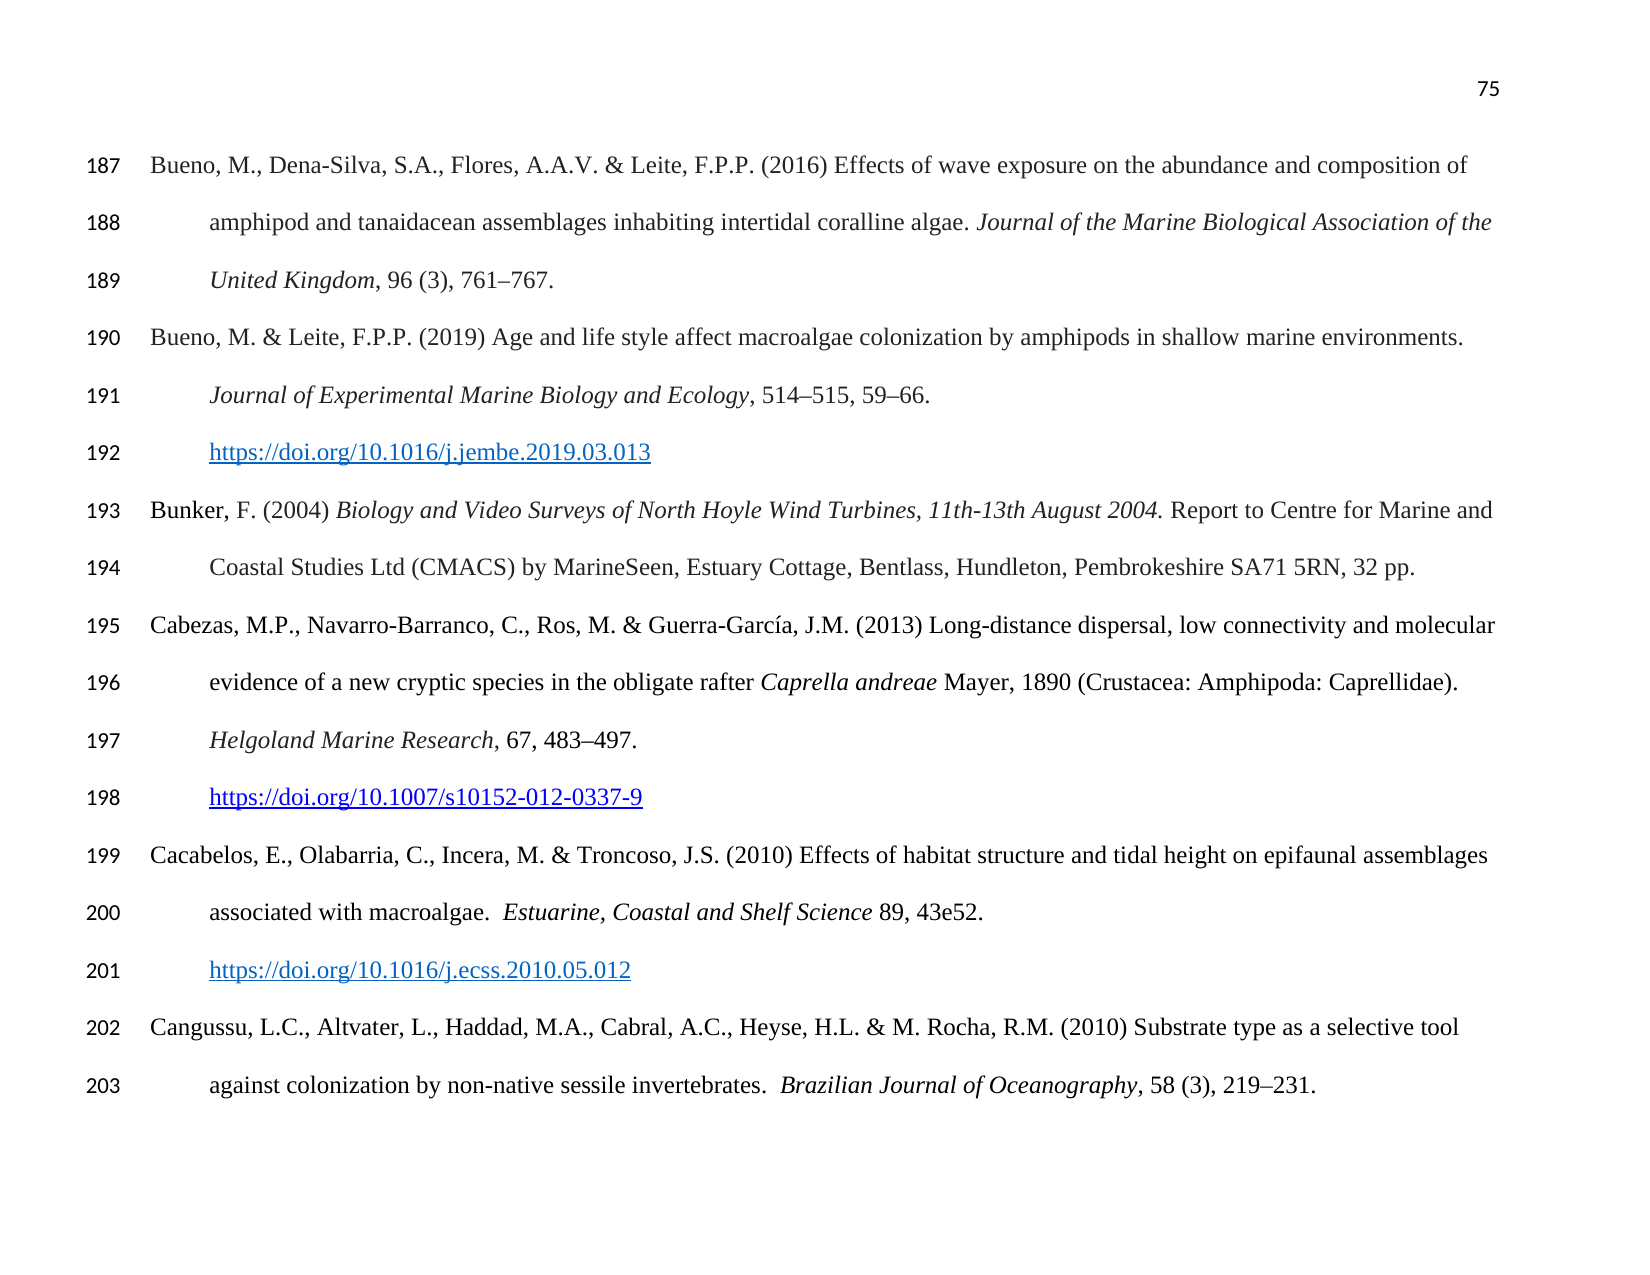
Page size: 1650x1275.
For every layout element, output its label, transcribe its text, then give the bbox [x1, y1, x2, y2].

text https://doi.org/10.1016/j.ecss.2010.05.012 [150, 955, 1500, 984]
text Cacabelos, E., Olabarria, C., Incera, M. & Troncoso, J.S. (2010) Effects of habitat structure and tidal height on epifaunal assemblages associated with macroalgae. Estuarine, Coastal and Shelf Science 89, 43e52. [150, 840, 1500, 926]
text Bueno, M., Dena-Silva, S.A., Flores, A.A.V. & Leite, F.P.P. (2016) Effects of wave exposure on the abundance and composition of amphipod and tanaidacean assemblages inhabiting intertidal coralline algae. Journal of the Marine Biological Association of the United Kingdom, 96 (3), 761–767. [150, 150, 1500, 294]
text https://doi.org/10.1007/s10152-012-0337-9 [209, 782, 1500, 811]
text Cabezas, M.P., Navarro-Barranco, C., Ros, M. & Guerra-García, J.M. (2013) Long-distance dispersal, low connectivity and molecular evidence of a new cryptic species in the obligate rafter Caprella andreae Mayer, 1890 (Crustacea: Amphipoda: Caprellidae). Helgoland Marine Research, 67, 483–497. [150, 610, 1500, 754]
text Bunker, F. (2004) Biology and Video Surveys of North Hoyle Wind Turbines, 11th-13th August 2004. Report to Centre for Marine and Coastal Studies Ltd (CMACS) by MarineSeen, Estuary Cottage, Bentlass, Hundleton, Pembrokeshire SA71 5RN, 32 pp. [150, 495, 1500, 581]
text Bueno, M. & Leite, F.P.P. (2019) Age and life style affect macroalgae colonization by amphipods in shallow marine environments. Journal of Experimental Marine Biology and Ecology, 514–515, 59–66. [150, 322, 1500, 409]
text Cangussu, L.C., Altvater, L., Haddad, M.A., Cabral, A.C., Heyse, H.L. & M. Rocha, R.M. (2010) Substrate type as a selective tool against colonization by non-native sessile invertebrates. Brazilian Journal of Oceanography, 58 (3), 219–231. [150, 1012, 1500, 1099]
text https://doi.org/10.1016/j.jembe.2019.03.013 [209, 437, 1500, 466]
